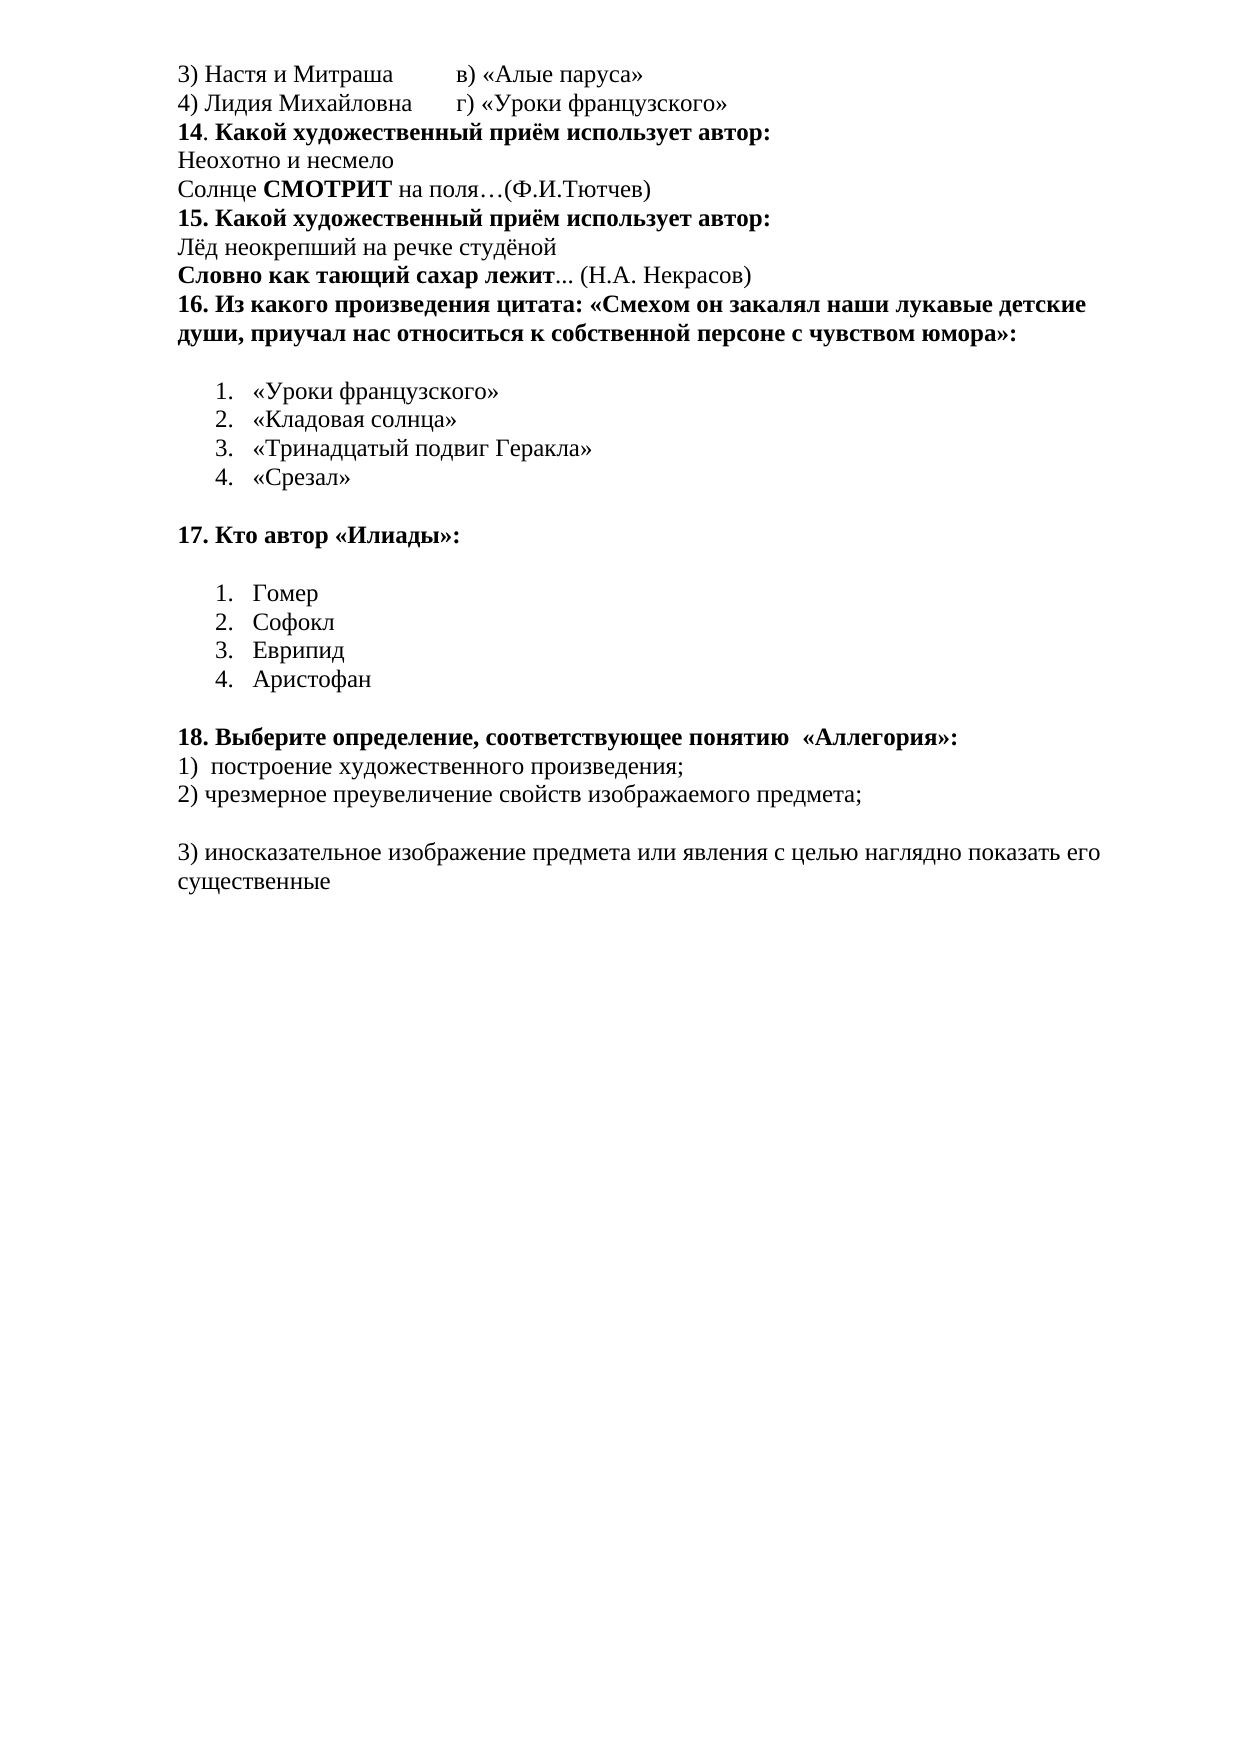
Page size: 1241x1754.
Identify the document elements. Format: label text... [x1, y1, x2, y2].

text Солнце СМОТРИТ на поля…(Ф.И.Тютчев) [177, 174, 1152, 203]
text 3) Настя и Митраша в) «Алые паруса» [177, 59, 1152, 88]
text 16. Из какого произведения цитата: «Смехом он закалял наши лукавые детские души, приучал нас относиться к собственной персоне с чувством юмора»: [177, 289, 1152, 347]
list «Уроки французского» [215, 376, 1152, 404]
list Еврипид [215, 635, 1152, 664]
text 17. Кто автор «Илиады»: [177, 520, 1152, 549]
text Неохотно и несмело [177, 145, 1152, 174]
text 2) чрезмерное преувеличение свойств изображаемого предмета; [177, 779, 1152, 808]
text 1) построение художественного произведения; [177, 751, 1152, 779]
text 18. Выберите определение, соответствующее понятию «Аллегория»: [177, 722, 1152, 751]
list Гомер [215, 578, 1152, 607]
text 3) иносказательное изображение предмета или явления с целью наглядно показать его существенные [177, 837, 1152, 895]
list «Тринадцатый подвиг Геракла» [215, 433, 1152, 462]
list «Срезал» [215, 462, 1152, 491]
list Аристофан [215, 664, 1152, 693]
text 14. Какой художественный приём использует автор: [177, 117, 1152, 145]
text 15. Какой художественный приём использует автор: [177, 203, 1152, 232]
text 4) Лидия Михайловна г) «Уроки французского» [177, 88, 1152, 117]
list Софокл [215, 607, 1152, 635]
text Лёд неокрепший на речке студёной [177, 232, 1152, 260]
list «Кладовая солнца» [215, 404, 1152, 433]
text Словно как тающий сахар лежит... (Н.А. Некрасов) [177, 260, 1152, 289]
